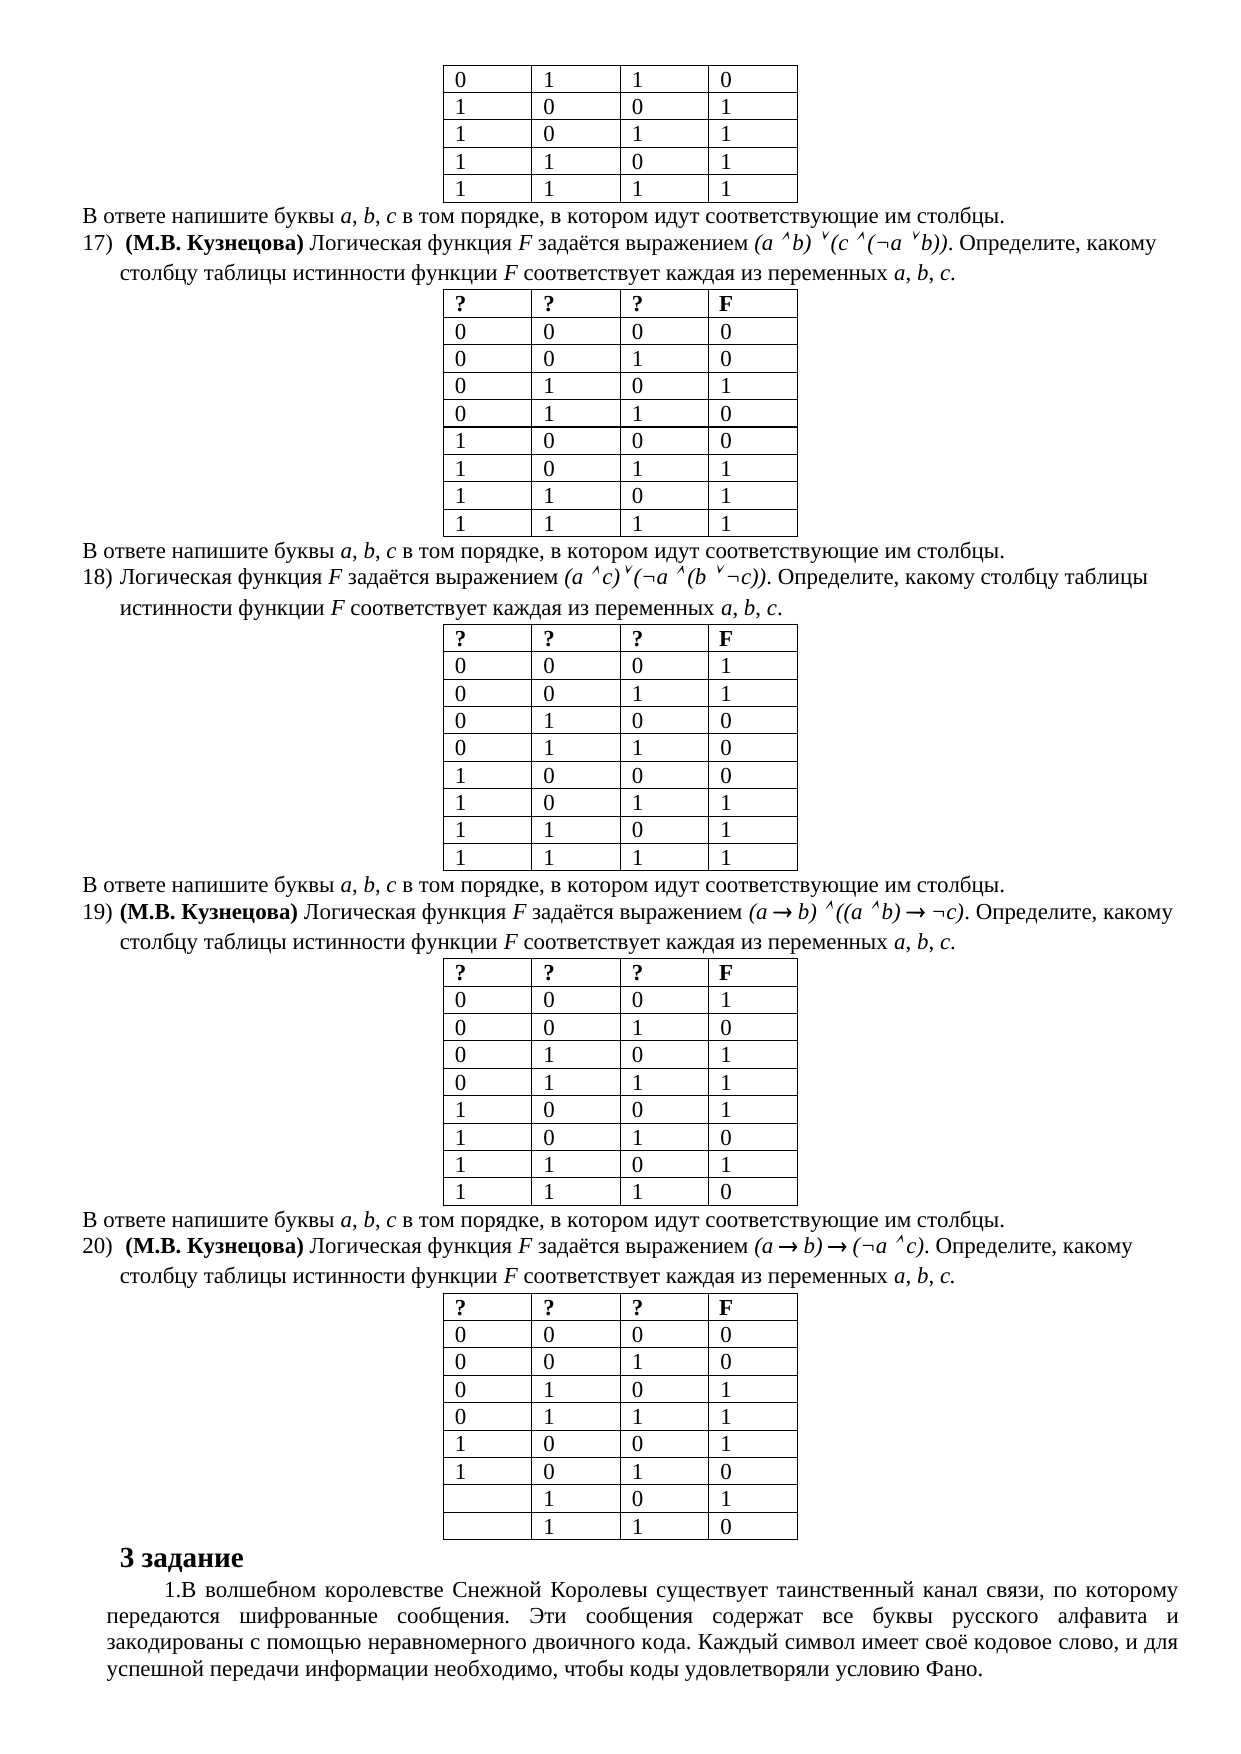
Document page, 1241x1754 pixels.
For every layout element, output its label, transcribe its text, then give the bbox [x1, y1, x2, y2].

table_cell 1 [621, 1178, 708, 1205]
table_cell 1 [444, 120, 531, 147]
table_cell 0 [444, 373, 531, 399]
table_cell 0 [709, 1124, 797, 1150]
table_header ? [621, 959, 708, 986]
table_cell 1 [621, 844, 708, 870]
table_cell 1 [621, 680, 708, 706]
table_cell 0 [444, 66, 531, 92]
table_cell 1 [709, 817, 797, 843]
table_cell 1 [709, 175, 797, 202]
table_cell 1 [709, 120, 797, 147]
table_cell 0 [621, 652, 708, 678]
table_cell 1 [444, 1096, 531, 1122]
table_cell 0 [709, 762, 797, 788]
table_cell 1 [621, 1124, 708, 1150]
table_cell 0 [709, 428, 797, 454]
table_cell 1 [621, 1348, 708, 1375]
table_header ? [444, 1294, 531, 1320]
table_cell 1 [532, 148, 620, 174]
table_cell 1 [444, 148, 531, 174]
table_cell 1 [444, 844, 531, 870]
table_cell 1 [621, 1513, 708, 1539]
table_cell 1 [621, 345, 708, 372]
table_cell 0 [532, 987, 620, 1013]
table_cell 0 [532, 652, 620, 678]
table_cell 0 [444, 1403, 531, 1429]
table_cell 0 [621, 148, 708, 174]
table_cell 0 [709, 734, 797, 761]
table_cell 0 [621, 428, 708, 454]
table_cell 0 [621, 1151, 708, 1177]
table_cell 0 [621, 1376, 708, 1402]
table_cell 0 [532, 1458, 620, 1484]
table_header F [709, 1294, 797, 1320]
table_cell 0 [532, 1431, 620, 1457]
table_cell 0 [709, 1513, 797, 1539]
table_cell 0 [532, 1014, 620, 1040]
table_cell 1 [532, 1513, 620, 1539]
table_header ? [532, 625, 620, 651]
table_header ? [621, 625, 708, 651]
table_cell 0 [532, 93, 620, 119]
table_cell 1 [621, 1014, 708, 1040]
table_cell 1 [532, 66, 620, 92]
table_cell 0 [532, 762, 620, 788]
table_cell 1 [444, 789, 531, 816]
table_cell 0 [532, 789, 620, 816]
table_cell 0 [709, 400, 797, 426]
table_cell 1 [709, 1403, 797, 1429]
table_cell 0 [532, 680, 620, 706]
table_cell 1 [621, 1403, 708, 1429]
table_cell [444, 1513, 531, 1539]
table_cell 1 [709, 1096, 797, 1122]
table_cell 1 [444, 1151, 531, 1177]
table_cell 0 [444, 345, 531, 372]
table_cell 1 [444, 510, 531, 536]
table_cell 0 [621, 762, 708, 788]
table_cell 0 [532, 1124, 620, 1150]
table_cell 1 [444, 428, 531, 454]
table_cell 1 [709, 652, 797, 678]
table_cell 0 [532, 1321, 620, 1347]
table_cell 1 [444, 482, 531, 508]
table_cell 1 [532, 1041, 620, 1068]
table_cell 0 [621, 1321, 708, 1347]
table_cell 0 [709, 66, 797, 92]
table_cell 1 [709, 1431, 797, 1457]
table_header ? [532, 959, 620, 986]
table_cell 1 [709, 987, 797, 1013]
table_cell 1 [621, 120, 708, 147]
table_cell 0 [532, 428, 620, 454]
table_cell 1 [532, 482, 620, 508]
table_cell 0 [621, 93, 708, 119]
table_cell 0 [621, 1041, 708, 1068]
table_cell 1 [532, 1178, 620, 1205]
table_header ? [444, 625, 531, 651]
table_cell 0 [621, 318, 708, 344]
table_cell 1 [532, 175, 620, 202]
table_cell 0 [621, 1431, 708, 1457]
table_cell 1 [532, 817, 620, 843]
table_cell 1 [621, 175, 708, 202]
table_cell 0 [709, 1321, 797, 1347]
table_cell 0 [444, 318, 531, 344]
table_cell 0 [444, 1376, 531, 1402]
table_cell 1 [621, 789, 708, 816]
list В ответе напишите буквы a, b, c в том порядке, в котором идут соответствующие им столбцы. [82, 537, 1163, 563]
table_cell 0 [621, 987, 708, 1013]
table_header ? [532, 1294, 620, 1320]
table_cell 1 [621, 1069, 708, 1095]
list В ответе напишите буквы a, b, c в том порядке, в котором идут соответствующие им столбцы. [82, 871, 1163, 898]
table_cell 1 [532, 707, 620, 733]
table_cell 1 [709, 482, 797, 508]
table_cell 0 [532, 1096, 620, 1122]
table_cell 1 [532, 1151, 620, 1177]
table_cell 1 [621, 455, 708, 481]
table_cell 1 [621, 734, 708, 761]
table_cell 0 [709, 1178, 797, 1205]
table_cell 1 [709, 1376, 797, 1402]
table_cell 0 [621, 817, 708, 843]
table_cell 1 [532, 734, 620, 761]
table_header F [709, 290, 797, 317]
table_cell 1 [709, 510, 797, 536]
table_cell 1 [709, 789, 797, 816]
table_header ? [621, 290, 708, 317]
table_header F [709, 959, 797, 986]
table_cell 1 [709, 1151, 797, 1177]
table_cell 1 [444, 455, 531, 481]
table_cell 0 [532, 455, 620, 481]
table_cell 1 [709, 148, 797, 174]
text 3 задание [60, 1541, 1180, 1574]
table_cell 0 [532, 318, 620, 344]
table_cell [105, 1574, 1182, 1702]
table_cell 1 [709, 455, 797, 481]
table_cell 1 [444, 175, 531, 202]
table_cell 0 [444, 652, 531, 678]
table_cell 1 [621, 66, 708, 92]
table_cell 0 [621, 482, 708, 508]
table_cell 1 [709, 373, 797, 399]
table_header ? [621, 1294, 708, 1320]
table_cell 0 [444, 1348, 531, 1375]
table_cell 1 [532, 1069, 620, 1095]
table_cell 1 [621, 400, 708, 426]
table_cell 0 [709, 707, 797, 733]
table_cell 0 [532, 120, 620, 147]
table_cell 1 [532, 1485, 620, 1512]
table_cell 1 [444, 1431, 531, 1457]
table_cell 1 [444, 1124, 531, 1150]
table_cell 1 [709, 680, 797, 706]
table_cell 1 [532, 1403, 620, 1429]
table_cell 0 [444, 707, 531, 733]
table_cell 0 [444, 1321, 531, 1347]
list (М.В. Кузнецова) Логическая функция F задаётся выражением (a b) ((a b) ¬c). Определите, какому столбцу таблицы истинности функции F соответствует каждая из переменных a, b, c. [82, 898, 1180, 954]
list (М.В. Кузнецова) Логическая функция F задаётся выражением (a b) (¬a c). Определите, какому столбцу таблицы истинности функции F соответствует каждая из переменных a, b, c. [82, 1232, 1180, 1289]
table_cell 1 [532, 400, 620, 426]
table_cell 0 [621, 1485, 708, 1512]
table_cell 0 [709, 1348, 797, 1375]
table_header ? [444, 290, 531, 317]
table_header F [709, 625, 797, 651]
table_cell 1 [709, 1485, 797, 1512]
table_header ? [444, 959, 531, 986]
table_cell 0 [709, 1014, 797, 1040]
table_cell 1 [444, 93, 531, 119]
list (М.В. Кузнецова) Логическая функция F задаётся выражением (a b) (c (¬a b)). Определите, какому столбцу таблицы истинности функции F соответствует каждая из переменных a, b, c. [82, 229, 1180, 286]
table_cell 1 [621, 510, 708, 536]
table_header ? [532, 290, 620, 317]
table_cell 1 [444, 1458, 531, 1484]
table_cell 0 [532, 1348, 620, 1375]
table_cell 1 [532, 1376, 620, 1402]
table_cell 0 [621, 373, 708, 399]
table_cell 0 [621, 1096, 708, 1122]
table_cell 1 [532, 844, 620, 870]
table_cell 1 [444, 762, 531, 788]
table_cell 0 [621, 707, 708, 733]
table_cell 0 [532, 345, 620, 372]
table_cell 1 [709, 1069, 797, 1095]
table_cell 1 [532, 510, 620, 536]
table_cell 1 [621, 1458, 708, 1484]
table_cell 0 [444, 680, 531, 706]
list В ответе напишите буквы a, b, c в том порядке, в котором идут соответствующие им столбцы. [82, 203, 1163, 229]
table_cell 1 [709, 1041, 797, 1068]
table_cell 1 [709, 93, 797, 119]
table_cell 0 [444, 734, 531, 761]
table_cell 0 [444, 400, 531, 426]
table_cell 0 [444, 1041, 531, 1068]
table_cell 0 [709, 318, 797, 344]
table_cell 1 [444, 817, 531, 843]
table_cell 0 [709, 1458, 797, 1484]
table_cell 1 [444, 1178, 531, 1205]
table_cell 1 [709, 844, 797, 870]
list Логическая функция F задаётся выражением (a c) (¬a (b ¬c)). Определите, какому столбцу таблицы истинности функции F соответствует каждая из переменных a, b, c. [82, 563, 1180, 620]
list В ответе напишите буквы a, b, c в том порядке, в котором идут соответствующие им столбцы. [82, 1206, 1163, 1232]
table_cell 0 [709, 345, 797, 372]
table_cell 1 [532, 373, 620, 399]
table_cell [444, 1485, 531, 1512]
table_cell 0 [444, 987, 531, 1013]
table_cell 0 [444, 1069, 531, 1095]
table_cell 0 [444, 1014, 531, 1040]
